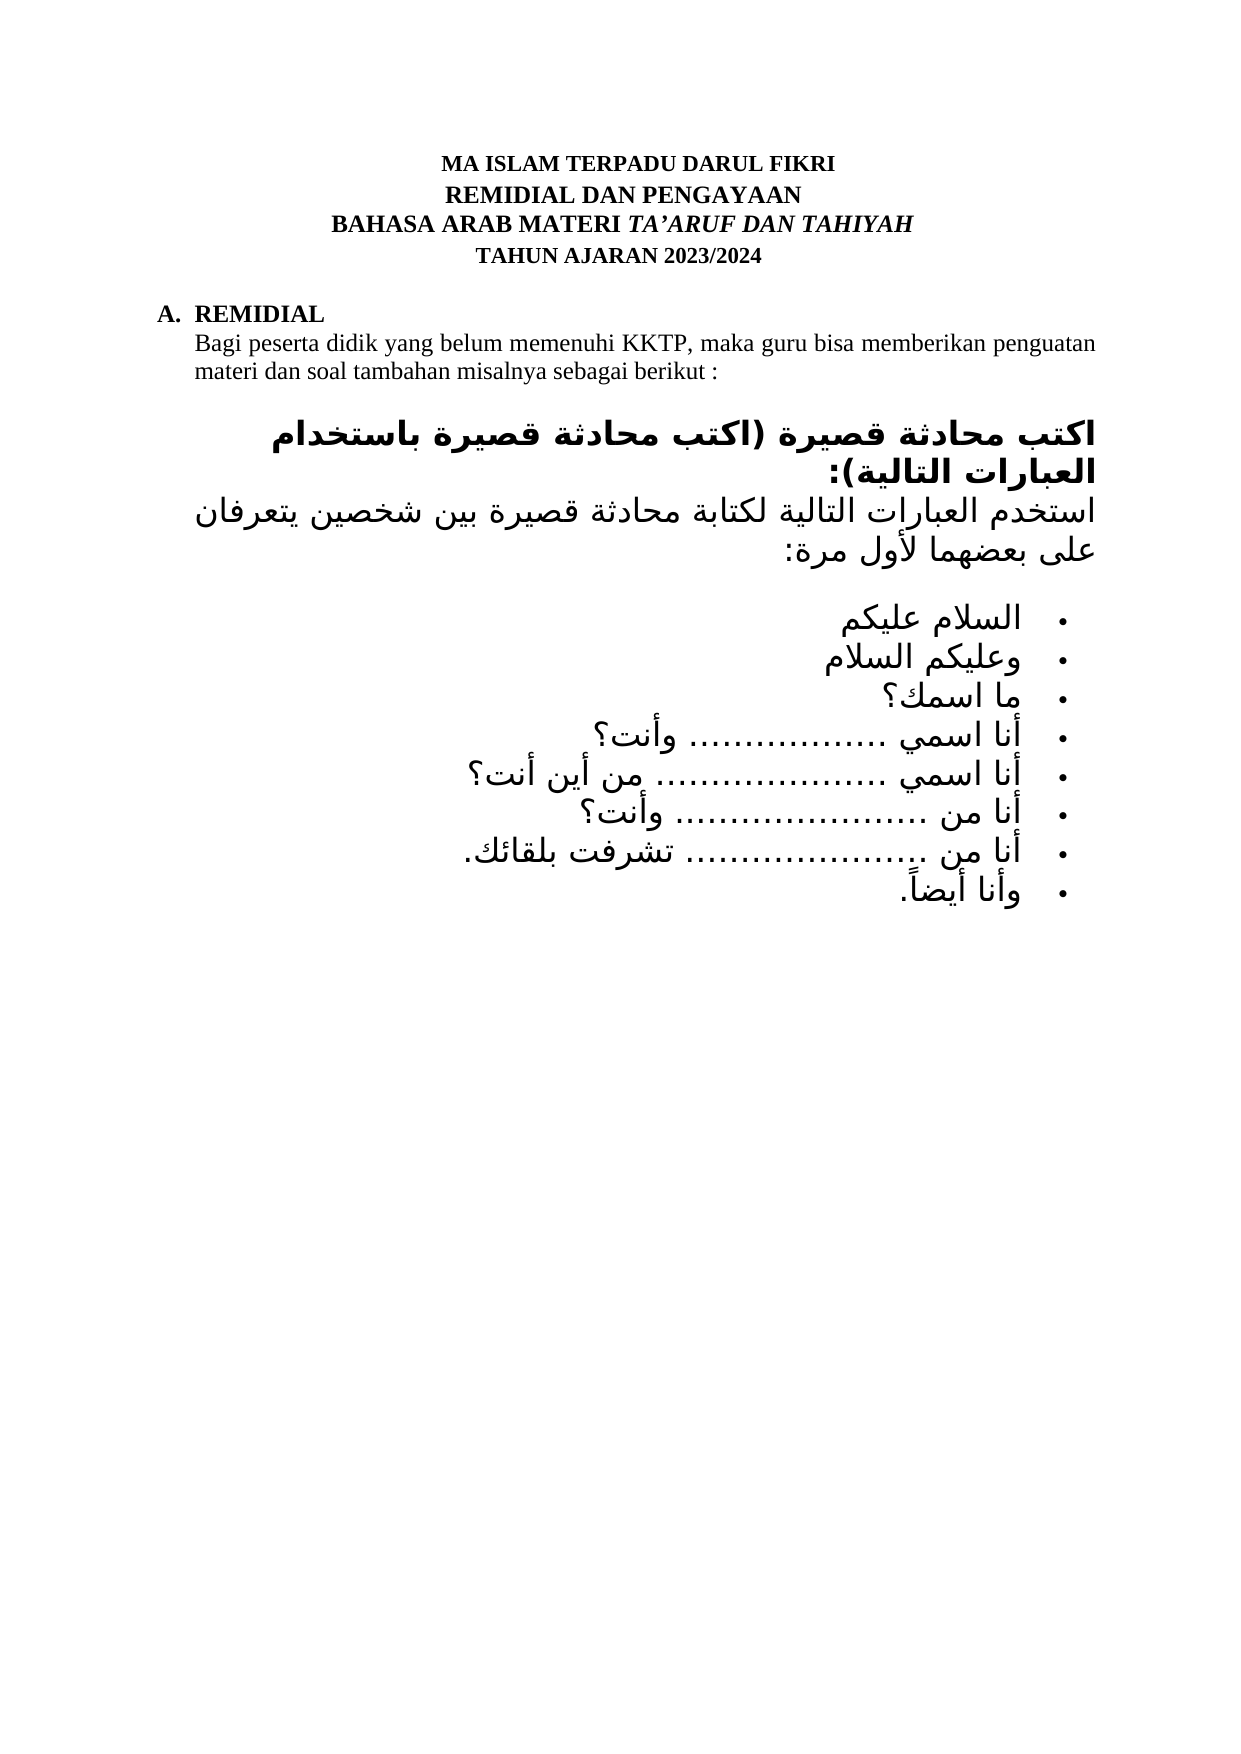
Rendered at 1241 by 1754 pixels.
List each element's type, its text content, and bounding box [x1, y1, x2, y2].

list أنا اسمي ………………… من أين أنت؟ [150, 754, 1059, 793]
text اكتب محادثة قصيرة (اكتب محادثة قصيرة باستخدام العبارات التالية): [150, 414, 1097, 492]
text استخدم العبارات التالية لكتابة محادثة قصيرة بين شخصين يتعرفان على بعضهما لأول مرة: [150, 492, 1097, 569]
list أنا من …………………. تشرفت بلقائك. [150, 832, 1059, 871]
list وأنا أيضاً. [150, 871, 1059, 909]
text REMIDIAL DAN PENGAYAAN [150, 180, 1097, 209]
list REMIDIAL [157, 299, 1097, 328]
text MA ISLAM TERPADU DARUL FIKRI [179, 150, 1097, 176]
list أنا من ………………….. وأنت؟ [150, 793, 1059, 832]
list السلام عليكم [150, 598, 1059, 637]
list وعليكم السلام [150, 637, 1059, 676]
text BAHASA ARAB MATERI TA’ARUF DAN TAHIYAH [150, 209, 1097, 238]
text Bagi peserta didik yang belum memenuhi KKTP, maka guru bisa memberikan penguatan materi dan soal tambahan misalnya sebagai berikut : [194, 328, 1097, 385]
list ما اسمك؟ [150, 676, 1059, 715]
text TAHUN AJARAN 2023/2024 [150, 242, 1087, 268]
list أنا اسمي ……………… وأنت؟ [150, 715, 1059, 754]
